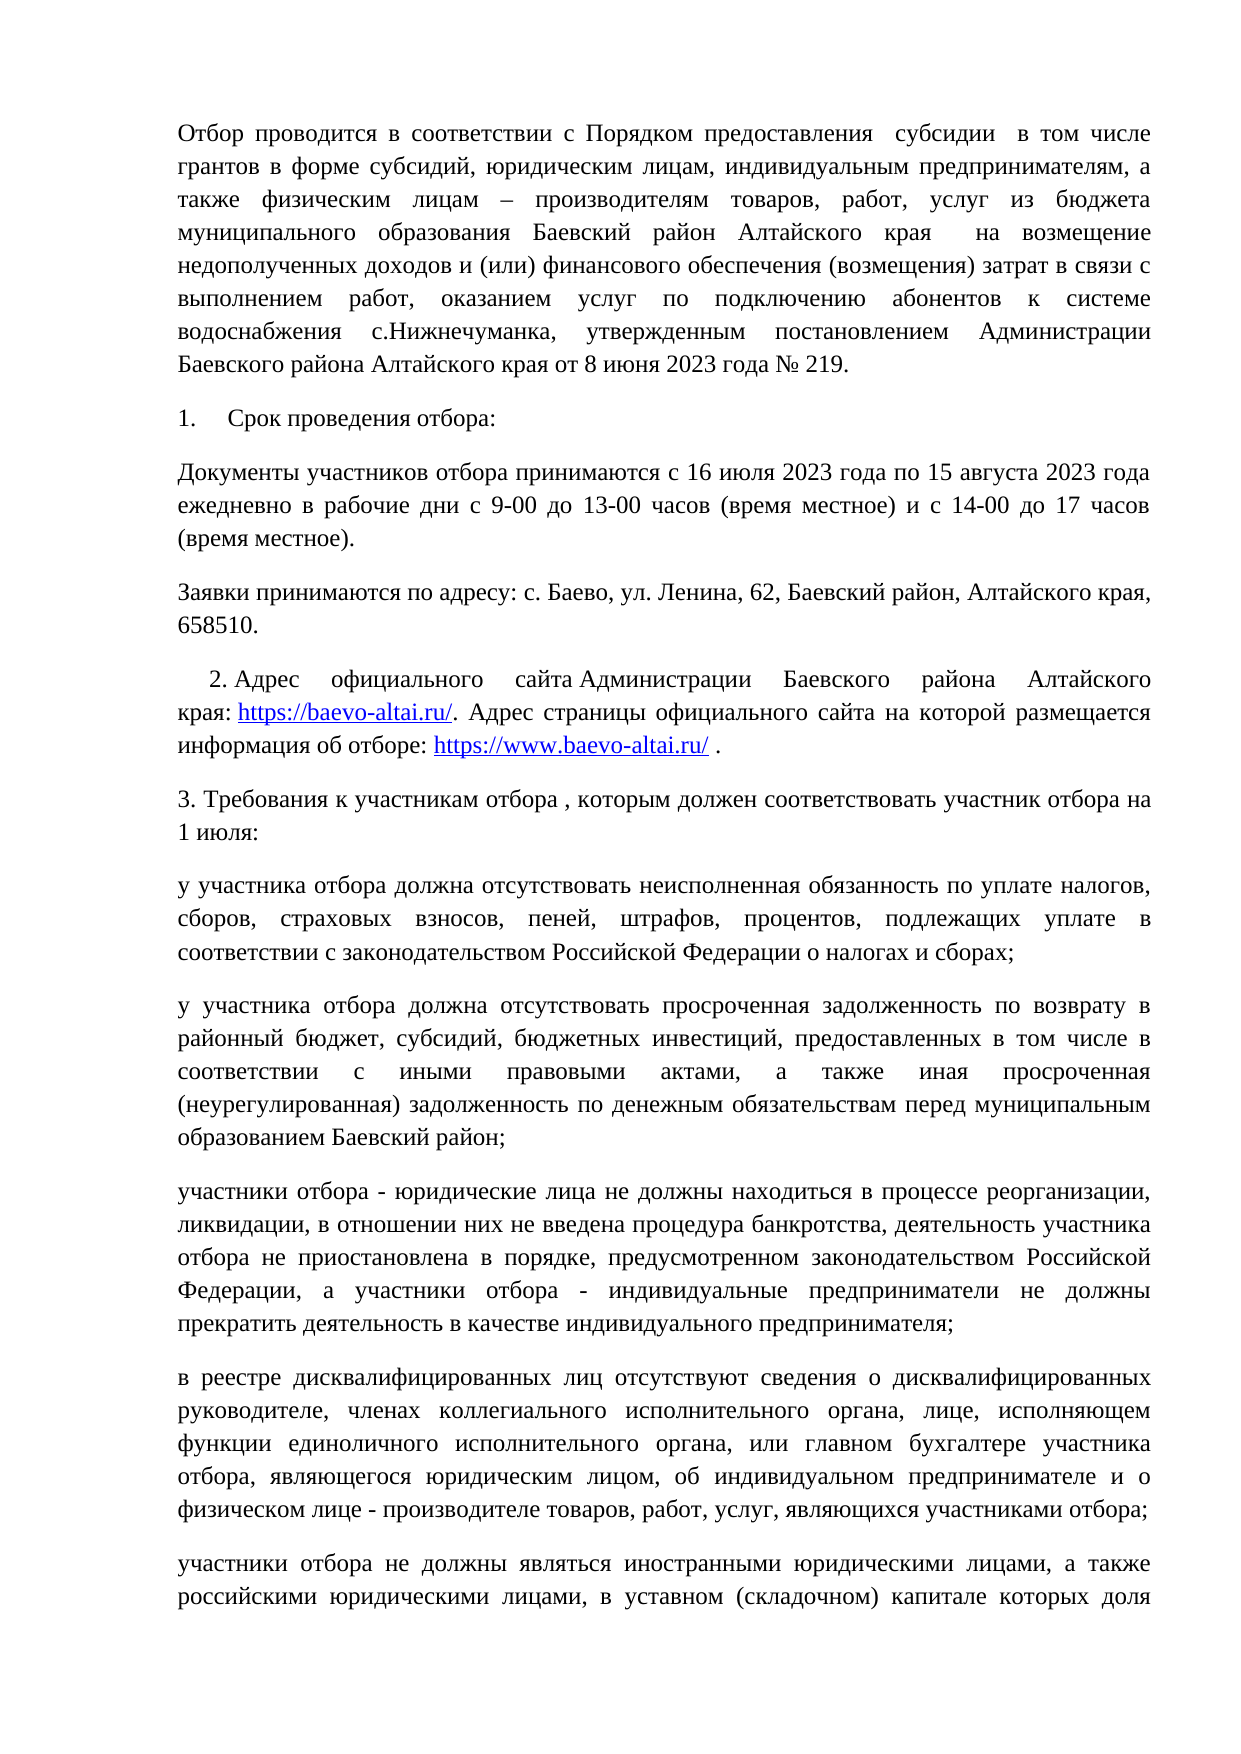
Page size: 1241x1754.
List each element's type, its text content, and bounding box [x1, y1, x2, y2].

text Отбор проводится в соответствии с Порядком предоставления субсидии в том числе грантов в форме субсидий, юридическим лицам, индивидуальным предпринимателям, а также физическим лицам – производителям товаров, работ, услуг из бюджета муниципального образования Баевский район Алтайского края на возмещение недополученных доходов и (или) финансового обеспечения (возмещения) затрат в связи с выполнением работ, оказанием услуг по подключению абонентов к системе водоснабжения с.Нижнечуманка, утвержденным постановлением Администрации Баевского района Алтайского края от 8 июня 2023 года № 219. [177, 118, 1152, 378]
text у участника отбора должна отсутствовать просроченная задолженность по возврату в районный бюджет, субсидий, бюджетных инвестиций, предоставленных в том числе в соответствии с иными правовыми актами, а также иная просроченная (неурегулированная) задолженность по денежным обязательствам перед муниципальным образованием Баевский район; [177, 990, 1152, 1151]
text Документы участников отбора принимаются с 16 июля 2023 года по 15 августа 2023 года ежедневно в рабочие дни с 9-00 до 13-00 часов (время местное) и с 14-00 до 17 часов (время местное). [177, 457, 1152, 552]
text 2. Адрес официального сайта Администрации Баевского района Алтайского края: https://baevo-altai.ru/. Адрес страницы официального сайта на которой размещается информация об отборе: https://www.baevo-altai.ru/ . [177, 664, 1152, 758]
text у участника отбора должна отсутствовать неисполненная обязанность по уплате налогов, сборов, страховых взносов, пеней, штрафов, процентов, подлежащих уплате в соответствии с законодательством Российской Федерации о налогах и сборах; [177, 871, 1152, 965]
text участники отбора - юридические лица не должны находиться в процессе реорганизации, ликвидации, в отношении них не введена процедура банкротства, деятельность участника отбора не приостановлена в порядке, предусмотренном законодательством Российской Федерации, а участники отбора - индивидуальные предприниматели не должны прекратить деятельность в качестве индивидуального предпринимателя; [177, 1176, 1152, 1337]
text 1. Срок проведения отбора: [177, 403, 1152, 432]
text 3. Требования к участникам отбора , которым должен соответствовать участник отбора на 1 июля: [177, 784, 1152, 845]
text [177, 1548, 1152, 1610]
text Заявки принимаются по адресу: с. Баево, ул. Ленина, 62, Баевский район, Алтайского края, 658510. [177, 577, 1152, 639]
text в реестре дисквалифицированных лиц отсутствуют сведения о дисквалифицированных руководителе, членах коллегиального исполнительного органа, лице, исполняющем функции единоличного исполнительного органа, или главном бухгалтере участника отбора, являющегося юридическим лицом, об индивидуальном предпринимателе и о физическом лице - производителе товаров, работ, услуг, являющихся участниками отбора; [177, 1362, 1152, 1523]
